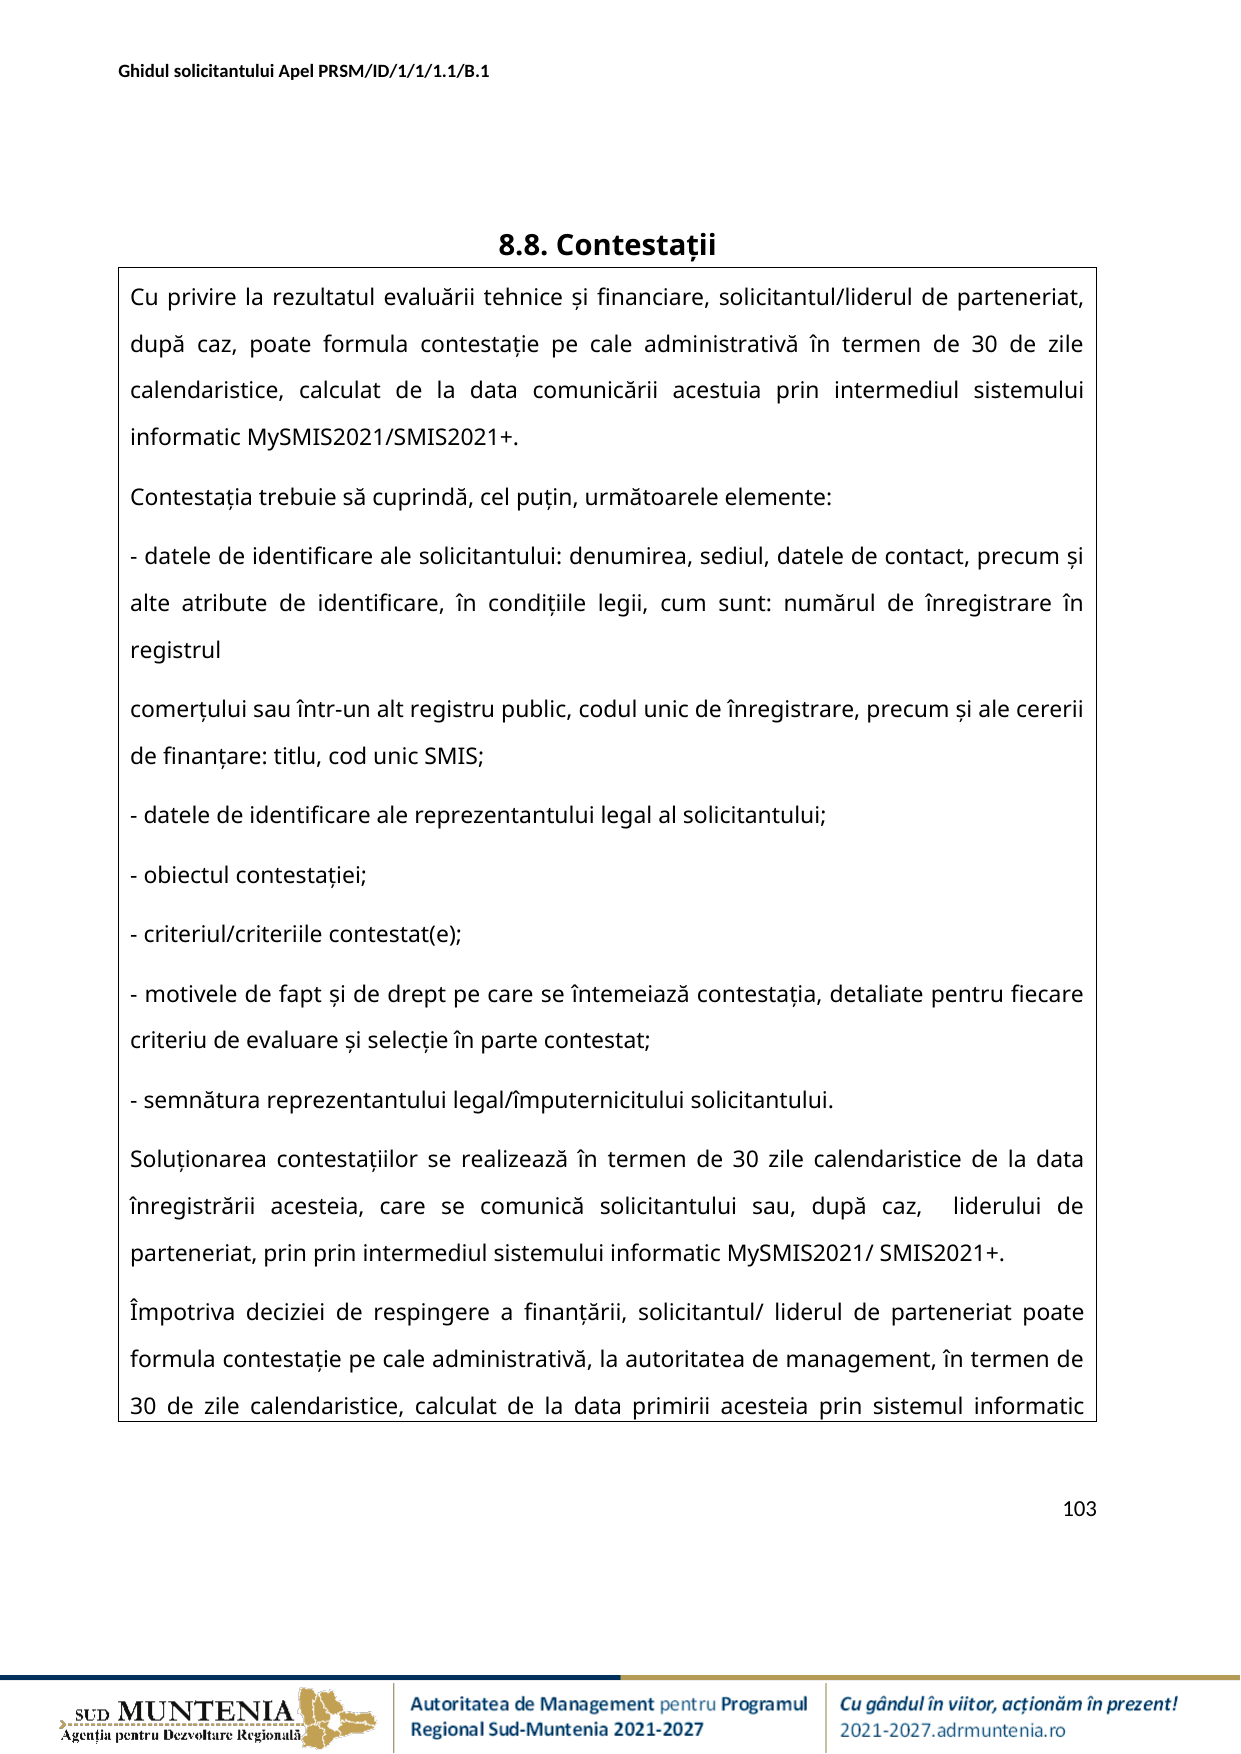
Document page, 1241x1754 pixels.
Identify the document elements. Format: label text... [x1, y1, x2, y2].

picture [0, 1675, 1241, 1754]
subtitle 8.8. Contestații [118, 224, 1097, 264]
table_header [119, 268, 1096, 1421]
